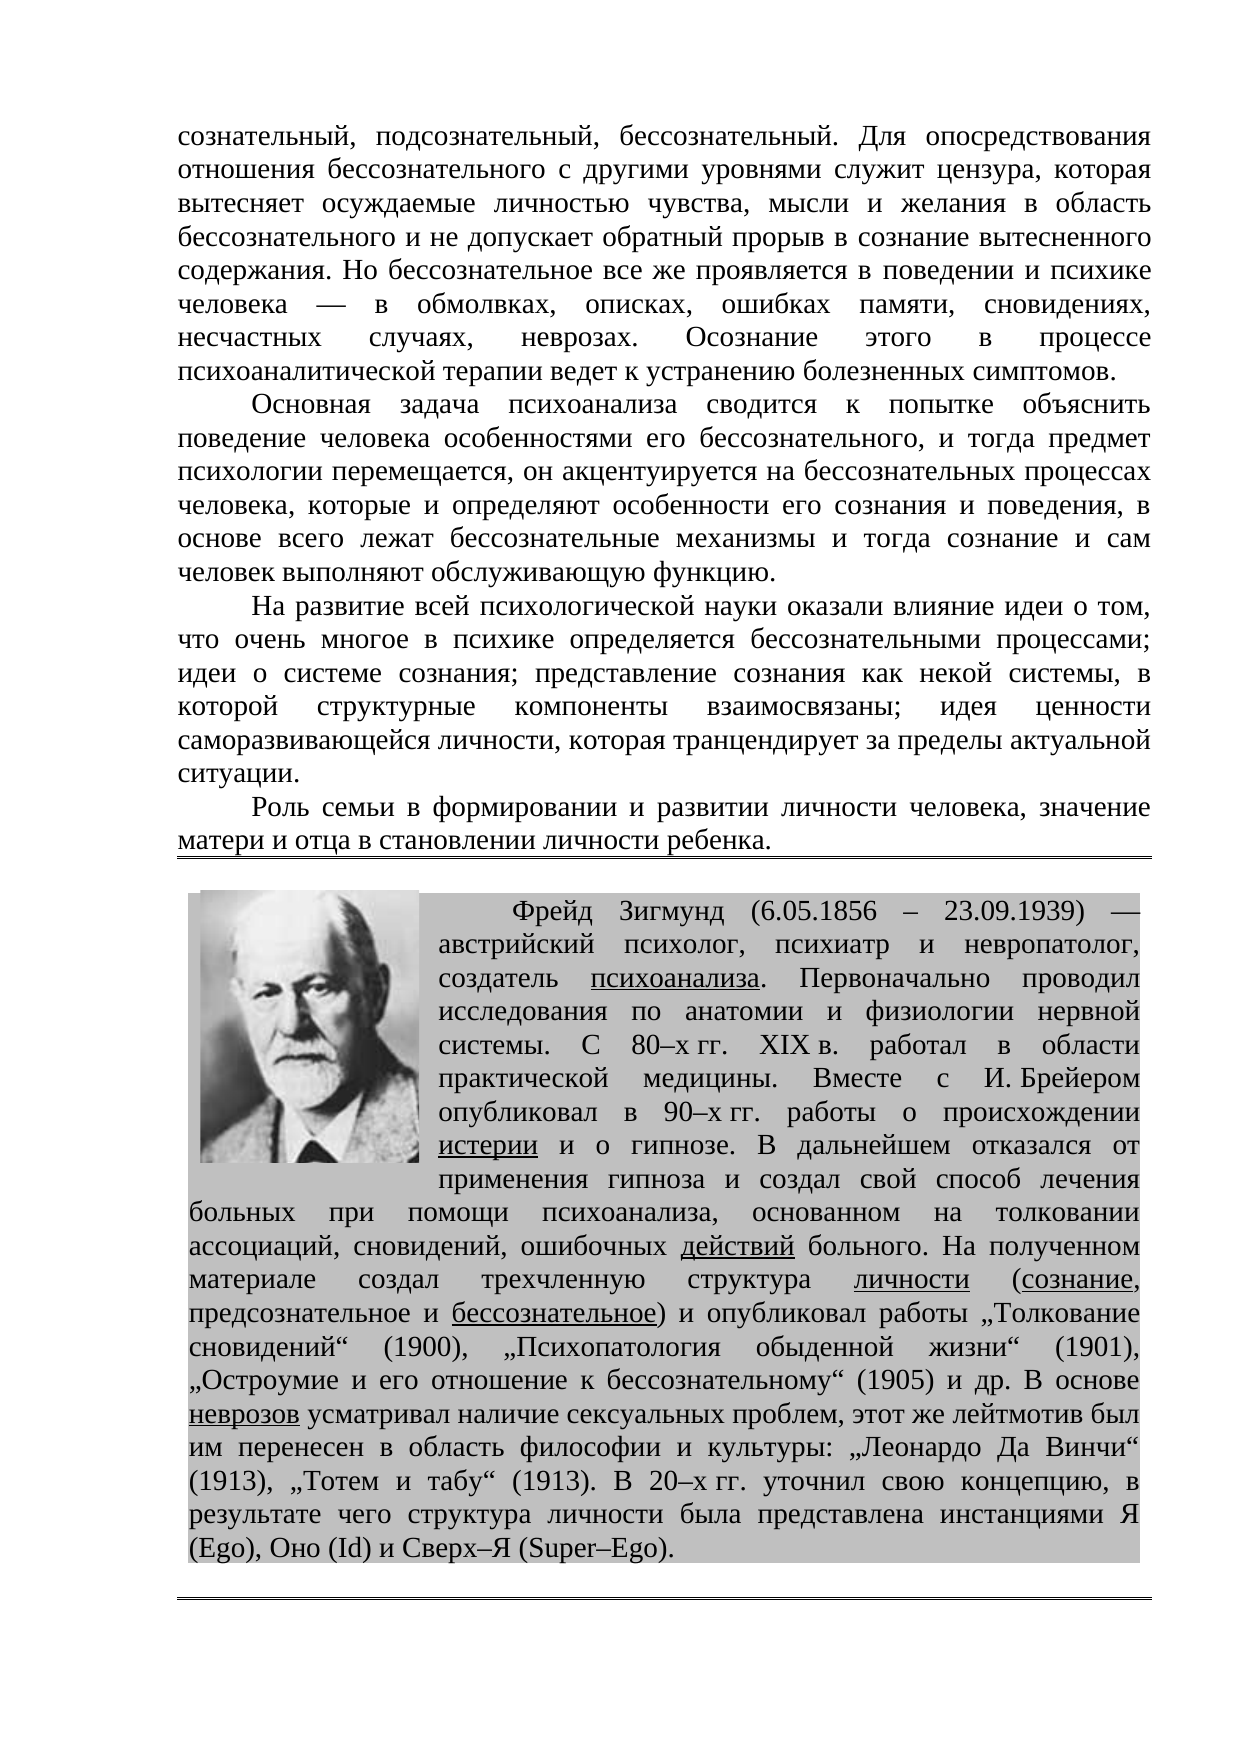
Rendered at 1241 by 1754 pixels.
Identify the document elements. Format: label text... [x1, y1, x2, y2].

picture [200, 890, 420, 1163]
table_header Фрейд Зигмунд (6.05.1856 – 23.09.1939) — австрийский психолог, психиатр и невропатолог, создатель психоанализа. Первоначально проводил исследования по анатомии и физиологии нервной системы. С 80–х гг. ХIХ в. работал в области практической медицины. Вместе с И. Брейером опубликовал в 90–х гг. работы о происхождении истерии и о гипнозе. В дальнейшем отказался от применения гипноза и создал свой способ лечения больных при помощи психоанализа, основанном на толковании ассоциаций, сновидений, ошибочных действий больного. На полученном материале создал трехчленную структура личности (сознание, предсознательное и бессознательное) и опубликовал работы „Толкование сновидений“ (1900), „Психопатология обыденной жизни“ (1901), „Остроумие и его отношение к бессознательному“ (1905) и др. В основе неврозов усматривал наличие сексуальных проблем, этот же лейтмотив был им перенесен в область философии и культуры: „Леонардо Да Винчи“ (1913), „Тотем и табу“ (1913). В 20–х гг. уточнил свою концепцию, в результате чего структура личности была представлена инстанциями Я (Ego), Оно (Id) и Сверх–Я (Super–Ego). [177, 859, 1152, 1597]
text Роль семьи в формировании и развитии личности человека, значение матери и отца в становлении личности ребенка. [177, 789, 1152, 856]
text Основная задача психоанализа сводится к попытке объяснить поведение человека особенностями его бессознательного, и тогда предмет психологии перемещается, он акцентуируется на бессознательных процессах человека, которые и определяют особенности его сознания и поведения, в основе всего лежат бессознательные механизмы и тогда сознание и сам человек выполняют обслуживающую функцию. [177, 386, 1152, 588]
text На развитие всей психологической науки оказали влияние идеи о том, что очень многое в психике определяется бессознательными процессами; идеи о системе сознания; представление сознания как некой системы, в которой структурные компоненты взаимосвязаны; идея ценности саморазвивающейся личности, которая транцендирует за пределы актуальной ситуации. [177, 588, 1152, 789]
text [177, 118, 1152, 386]
